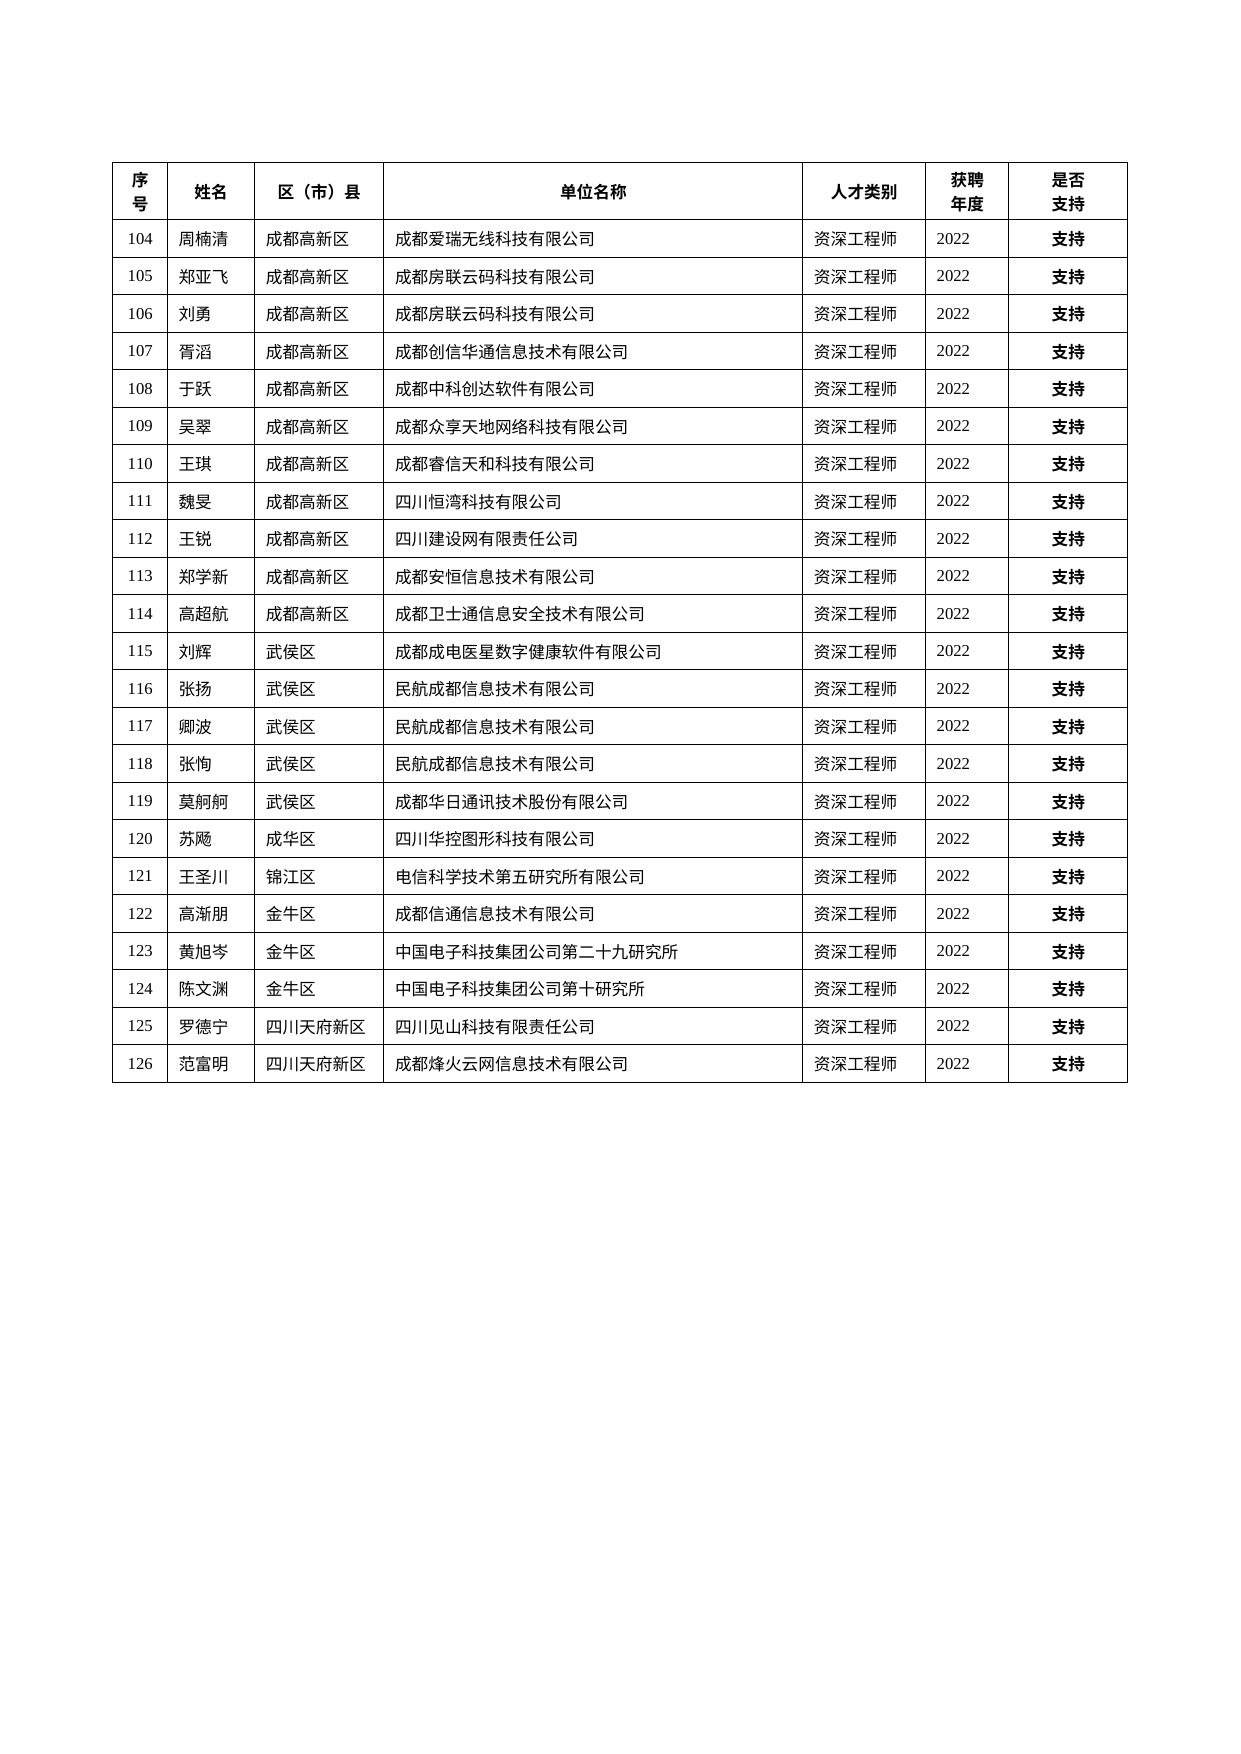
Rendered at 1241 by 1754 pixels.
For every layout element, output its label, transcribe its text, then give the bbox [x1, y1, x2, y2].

table_cell 成都安恒信息技术有限公司 [384, 558, 802, 594]
table_cell 周楠清 [168, 220, 254, 257]
table_cell 资深工程师 [803, 783, 925, 819]
table_cell 张扬 [168, 670, 254, 707]
table_cell 2022 [926, 220, 1008, 257]
table_cell 张恂 [168, 745, 254, 782]
table_cell 黄旭岑 [168, 933, 254, 969]
table_cell 106 [113, 295, 167, 332]
table_cell 支持 [1009, 820, 1127, 857]
table_cell 资深工程师 [803, 295, 925, 332]
table_cell 资深工程师 [803, 483, 925, 519]
table_cell 资深工程师 [803, 220, 925, 257]
table_cell 2022 [926, 895, 1008, 932]
table_cell 支持 [1009, 633, 1127, 669]
table_cell 郑亚飞 [168, 258, 254, 294]
table_cell 四川见山科技有限责任公司 [384, 1008, 802, 1044]
table_cell 成都高新区 [255, 595, 383, 632]
table_cell 116 [113, 670, 167, 707]
table_cell 资深工程师 [803, 745, 925, 782]
table_cell 王圣川 [168, 858, 254, 894]
table_cell 吴翠 [168, 408, 254, 444]
table_cell 2022 [926, 1045, 1008, 1082]
table_cell 成都爱瑞无线科技有限公司 [384, 220, 802, 257]
table_cell 范富明 [168, 1045, 254, 1082]
table_cell 2022 [926, 258, 1008, 294]
table_cell 105 [113, 258, 167, 294]
table_header 姓名 [168, 163, 254, 219]
table_cell 成都高新区 [255, 558, 383, 594]
table_cell 资深工程师 [803, 595, 925, 632]
table_cell 资深工程师 [803, 558, 925, 594]
table_cell 支持 [1009, 1045, 1127, 1082]
table_cell 支持 [1009, 858, 1127, 894]
table_cell 刘勇 [168, 295, 254, 332]
table_cell 王琪 [168, 445, 254, 482]
table_cell 113 [113, 558, 167, 594]
table_cell 2022 [926, 708, 1008, 744]
table_cell 2022 [926, 820, 1008, 857]
table_cell 武侯区 [255, 783, 383, 819]
table_cell 胥滔 [168, 333, 254, 369]
table_cell 资深工程师 [803, 258, 925, 294]
table_cell 资深工程师 [803, 933, 925, 969]
table_cell 120 [113, 820, 167, 857]
table_cell 成都华日通讯技术股份有限公司 [384, 783, 802, 819]
table_cell 118 [113, 745, 167, 782]
table_cell 支持 [1009, 895, 1127, 932]
table_cell 支持 [1009, 1008, 1127, 1044]
table_cell 金牛区 [255, 970, 383, 1007]
table_header 人才类别 [803, 163, 925, 219]
table_cell 罗德宁 [168, 1008, 254, 1044]
table_cell 金牛区 [255, 895, 383, 932]
table_cell 110 [113, 445, 167, 482]
table_cell 成都高新区 [255, 483, 383, 519]
table_cell 支持 [1009, 933, 1127, 969]
table_cell 武侯区 [255, 633, 383, 669]
table_cell 2022 [926, 595, 1008, 632]
table_cell 成都成电医星数字健康软件有限公司 [384, 633, 802, 669]
table_cell 王锐 [168, 520, 254, 557]
table_cell 2022 [926, 520, 1008, 557]
table_cell 2022 [926, 633, 1008, 669]
table_cell 支持 [1009, 333, 1127, 369]
table_cell 2022 [926, 1008, 1008, 1044]
table_cell 2022 [926, 370, 1008, 407]
table_cell 114 [113, 595, 167, 632]
table_cell 武侯区 [255, 745, 383, 782]
table_cell 资深工程师 [803, 1008, 925, 1044]
table_cell 104 [113, 220, 167, 257]
table_cell 111 [113, 483, 167, 519]
table_cell 高渐朋 [168, 895, 254, 932]
table_cell 支持 [1009, 483, 1127, 519]
table_cell 成都烽火云网信息技术有限公司 [384, 1045, 802, 1082]
table_cell 124 [113, 970, 167, 1007]
table_cell 121 [113, 858, 167, 894]
table_cell 资深工程师 [803, 633, 925, 669]
table_cell 2022 [926, 295, 1008, 332]
table_cell 莫舸舸 [168, 783, 254, 819]
table_cell 成都房联云码科技有限公司 [384, 295, 802, 332]
table_cell 魏旻 [168, 483, 254, 519]
table_cell 刘辉 [168, 633, 254, 669]
table_cell 2022 [926, 558, 1008, 594]
table_cell 中国电子科技集团公司第十研究所 [384, 970, 802, 1007]
table_cell 支持 [1009, 708, 1127, 744]
table_cell 支持 [1009, 558, 1127, 594]
table_cell 四川恒湾科技有限公司 [384, 483, 802, 519]
table_cell 资深工程师 [803, 520, 925, 557]
table_cell 陈文渊 [168, 970, 254, 1007]
table_cell 2022 [926, 483, 1008, 519]
table_cell 2022 [926, 445, 1008, 482]
table_cell 资深工程师 [803, 820, 925, 857]
table_cell 107 [113, 333, 167, 369]
table_cell 123 [113, 933, 167, 969]
table_cell 苏飏 [168, 820, 254, 857]
table_cell 2022 [926, 333, 1008, 369]
table_cell 支持 [1009, 670, 1127, 707]
table_cell 资深工程师 [803, 445, 925, 482]
table_cell 四川建设网有限责任公司 [384, 520, 802, 557]
table_cell 2022 [926, 745, 1008, 782]
table_cell 成都高新区 [255, 520, 383, 557]
table_cell 中国电子科技集团公司第二十九研究所 [384, 933, 802, 969]
table_cell 支持 [1009, 220, 1127, 257]
table_cell 2022 [926, 933, 1008, 969]
table_cell 2022 [926, 408, 1008, 444]
table_cell 民航成都信息技术有限公司 [384, 670, 802, 707]
table_cell 122 [113, 895, 167, 932]
table_cell 支持 [1009, 295, 1127, 332]
table_cell 资深工程师 [803, 895, 925, 932]
table_cell 武侯区 [255, 708, 383, 744]
table_cell 2022 [926, 858, 1008, 894]
table_cell 武侯区 [255, 670, 383, 707]
table_cell 四川天府新区 [255, 1008, 383, 1044]
table_cell 成都房联云码科技有限公司 [384, 258, 802, 294]
table_cell 资深工程师 [803, 670, 925, 707]
table_cell 成都信通信息技术有限公司 [384, 895, 802, 932]
table_header 序号 [113, 163, 167, 219]
table_cell 成都高新区 [255, 220, 383, 257]
table_cell 117 [113, 708, 167, 744]
table_cell 126 [113, 1045, 167, 1082]
table_cell 支持 [1009, 445, 1127, 482]
table_cell 资深工程师 [803, 708, 925, 744]
table_cell 成都高新区 [255, 295, 383, 332]
table_cell 卿波 [168, 708, 254, 744]
table_cell 郑学新 [168, 558, 254, 594]
table_cell 108 [113, 370, 167, 407]
table_cell 成都高新区 [255, 408, 383, 444]
table_cell 2022 [926, 783, 1008, 819]
table_cell 成都卫士通信息安全技术有限公司 [384, 595, 802, 632]
table_cell 支持 [1009, 783, 1127, 819]
table_cell 资深工程师 [803, 1045, 925, 1082]
table_cell 成都高新区 [255, 445, 383, 482]
table_cell 成都睿信天和科技有限公司 [384, 445, 802, 482]
table_cell 成都高新区 [255, 258, 383, 294]
table_cell 资深工程师 [803, 970, 925, 1007]
table_cell 支持 [1009, 595, 1127, 632]
table_cell 资深工程师 [803, 858, 925, 894]
table_cell 成都中科创达软件有限公司 [384, 370, 802, 407]
table_header 单位名称 [384, 163, 802, 219]
table_cell 成都众享天地网络科技有限公司 [384, 408, 802, 444]
table_header 区（市）县 [255, 163, 383, 219]
table_cell 119 [113, 783, 167, 819]
table_cell 高超航 [168, 595, 254, 632]
table_cell 支持 [1009, 745, 1127, 782]
table_cell 成都创信华通信息技术有限公司 [384, 333, 802, 369]
table_cell 支持 [1009, 258, 1127, 294]
table_cell 支持 [1009, 520, 1127, 557]
table_cell 成都高新区 [255, 370, 383, 407]
table_cell 2022 [926, 970, 1008, 1007]
table_cell 125 [113, 1008, 167, 1044]
table_cell 支持 [1009, 408, 1127, 444]
table_cell 112 [113, 520, 167, 557]
table_cell 支持 [1009, 970, 1127, 1007]
table_cell 资深工程师 [803, 408, 925, 444]
table_header 获聘 年度 [926, 163, 1008, 219]
table_cell 民航成都信息技术有限公司 [384, 708, 802, 744]
table_header 是否 支持 [1009, 163, 1127, 219]
table_cell 锦江区 [255, 858, 383, 894]
table_cell 成华区 [255, 820, 383, 857]
table_cell 资深工程师 [803, 370, 925, 407]
table_cell 109 [113, 408, 167, 444]
table_cell 115 [113, 633, 167, 669]
table_cell 2022 [926, 670, 1008, 707]
table_cell 成都高新区 [255, 333, 383, 369]
table_cell 电信科学技术第五研究所有限公司 [384, 858, 802, 894]
table_cell 四川华控图形科技有限公司 [384, 820, 802, 857]
table_cell 于跃 [168, 370, 254, 407]
table_cell 资深工程师 [803, 333, 925, 369]
table_cell 金牛区 [255, 933, 383, 969]
table_cell 民航成都信息技术有限公司 [384, 745, 802, 782]
table_cell 支持 [1009, 370, 1127, 407]
table_cell 四川天府新区 [255, 1045, 383, 1082]
